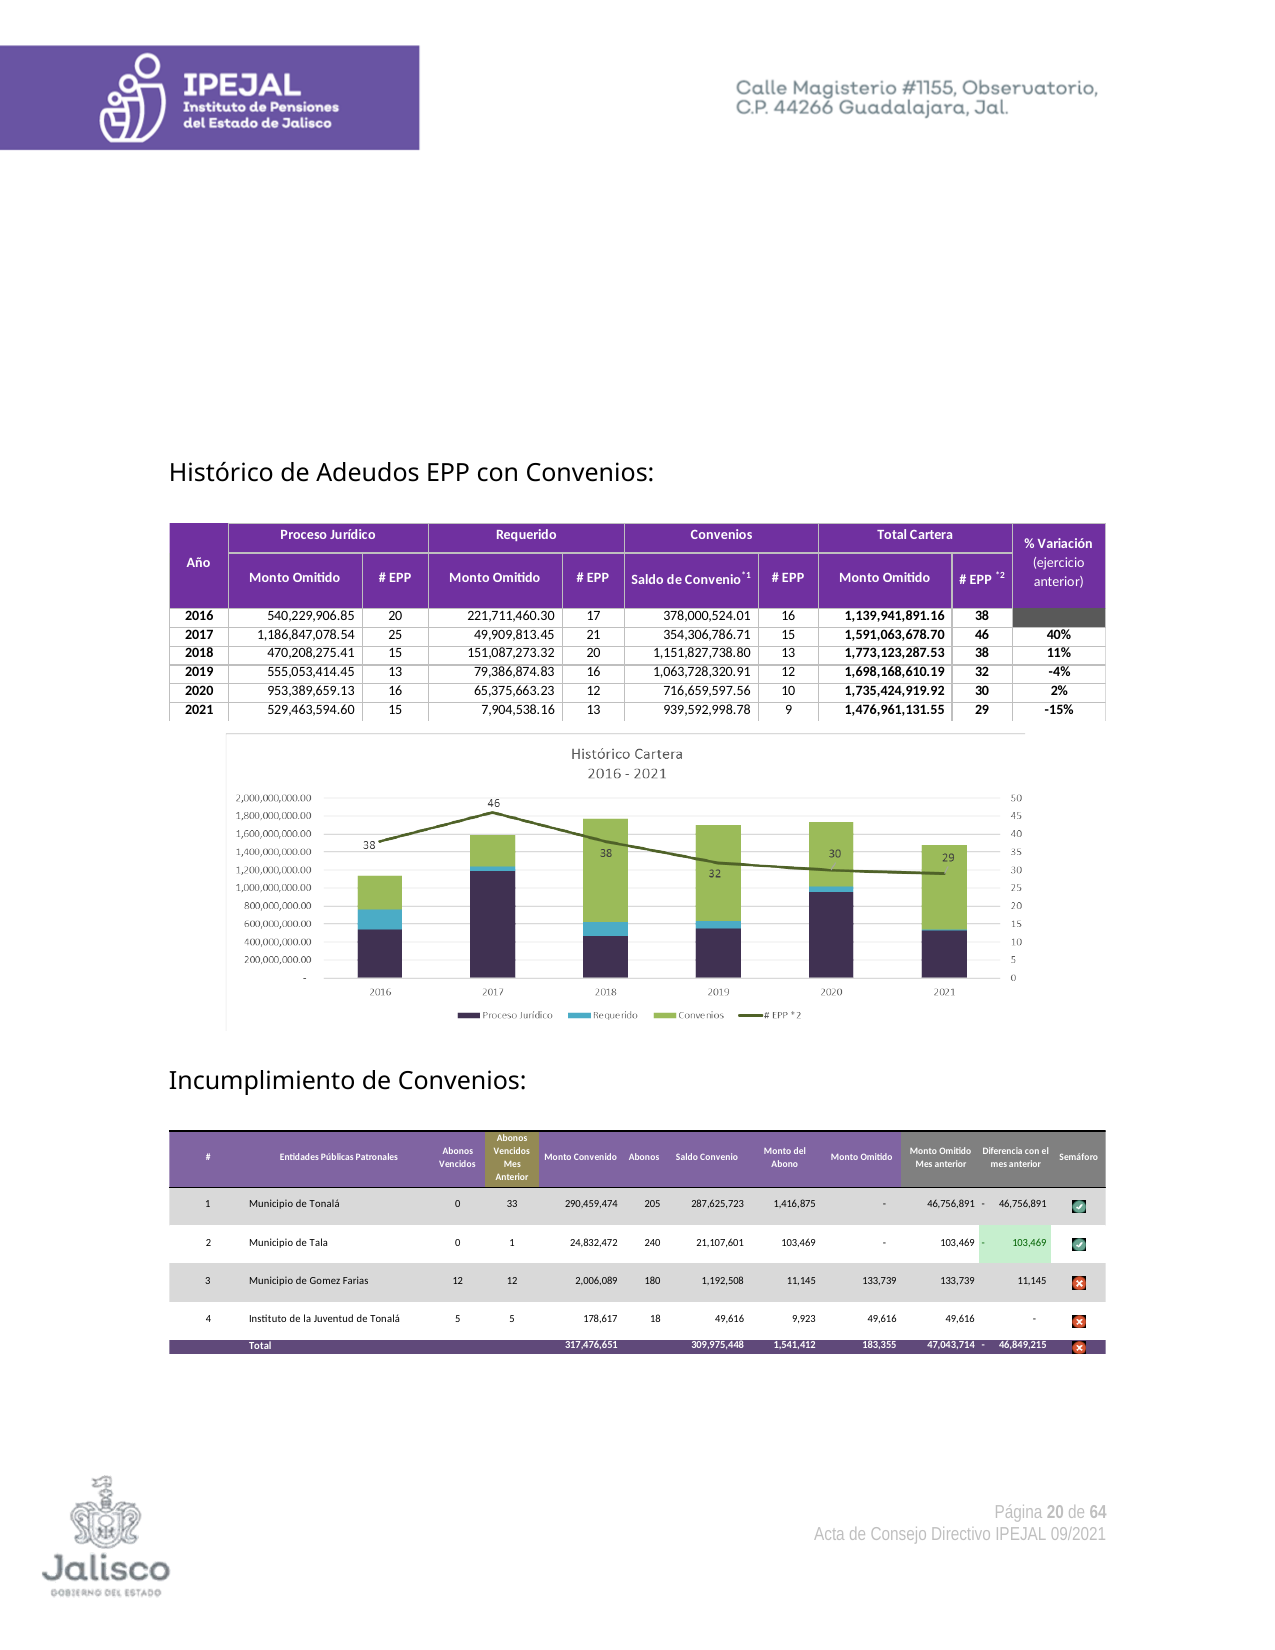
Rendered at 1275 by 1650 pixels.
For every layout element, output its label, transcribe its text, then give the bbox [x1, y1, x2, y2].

picture [0, 0, 1257, 182]
picture [225, 733, 1025, 1030]
text Histórico de Adeudos EPP con Convenios: [169, 454, 1106, 489]
picture [37, 1462, 176, 1616]
text Incumplimiento de Convenios: [169, 858, 1106, 1096]
